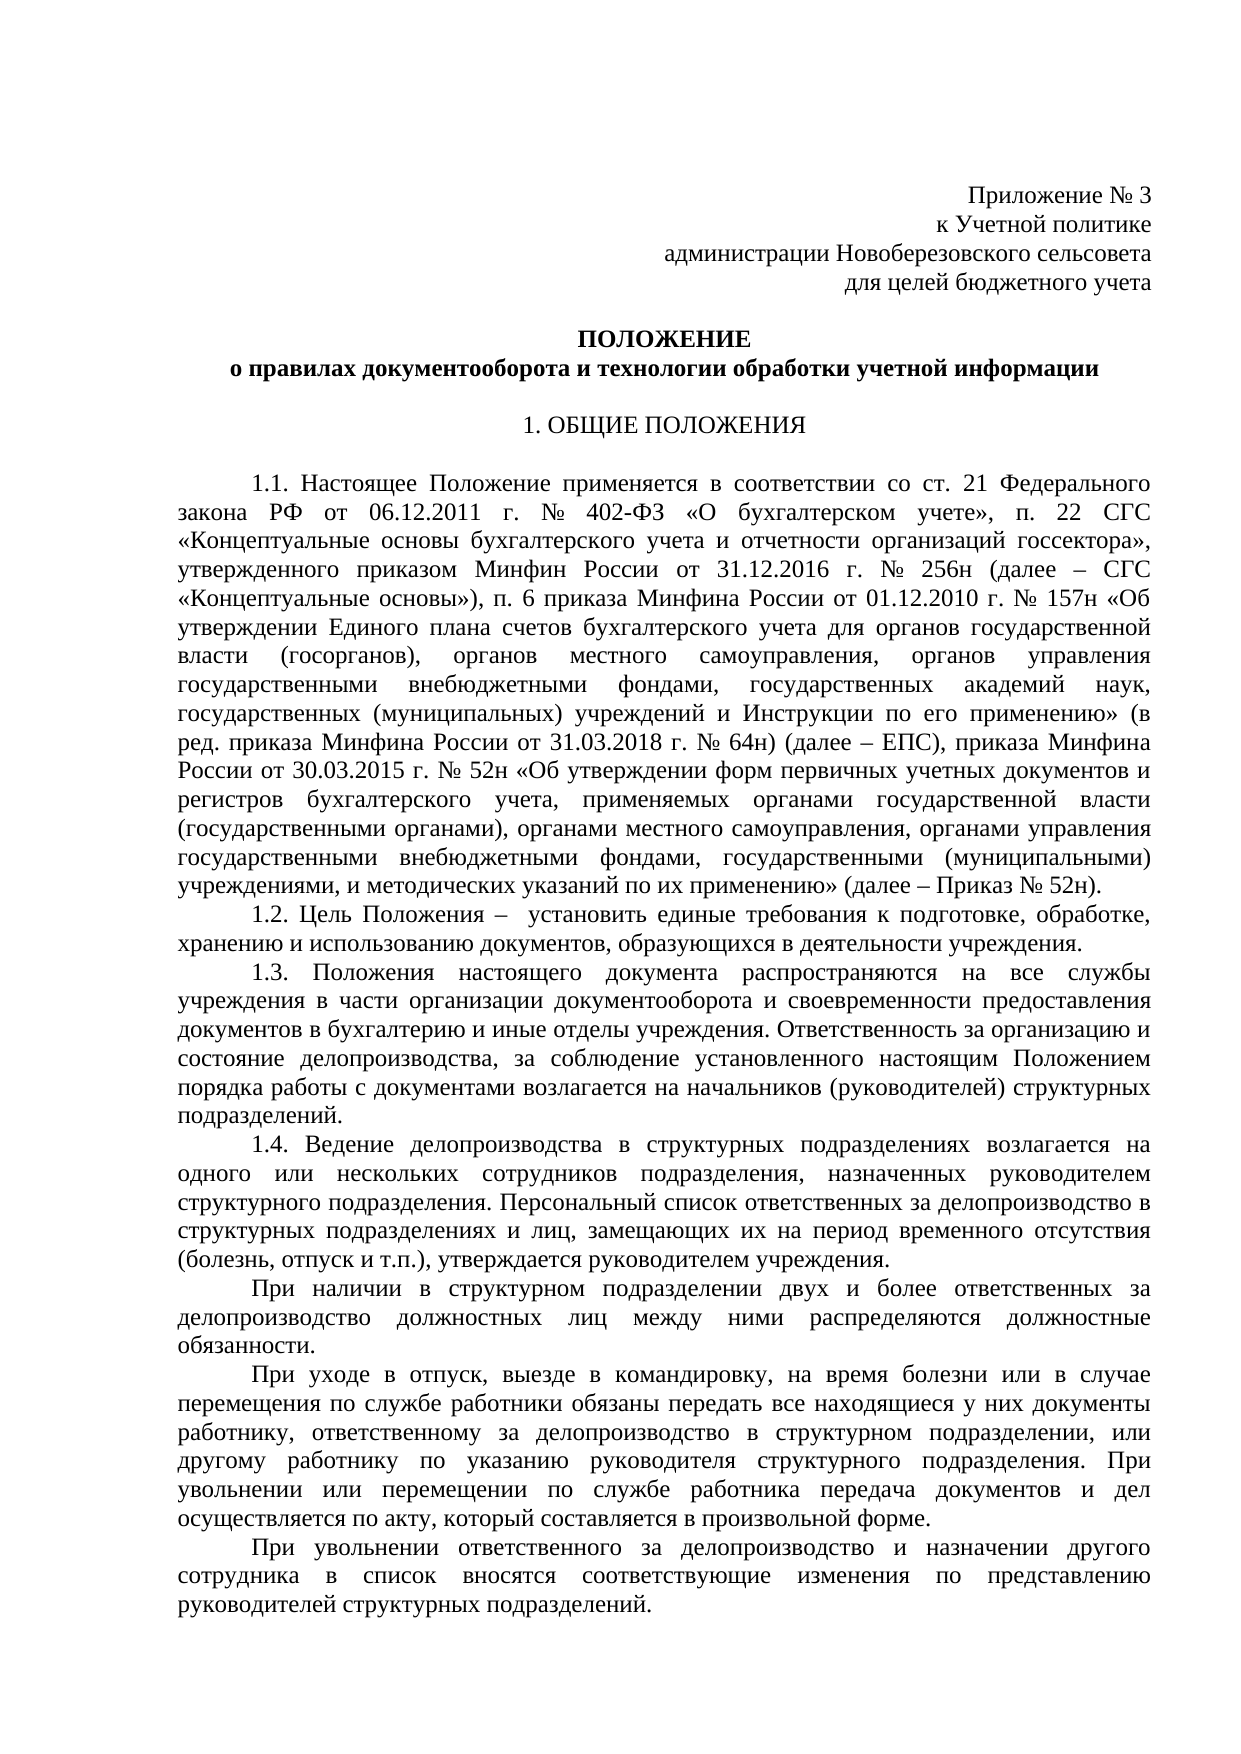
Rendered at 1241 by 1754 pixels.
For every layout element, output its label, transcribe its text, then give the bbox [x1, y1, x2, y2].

text 1.1. Настоящее Положение применяется в соответствии со ст. 21 Федерального закона РФ от 06.12.2011 г. № 402-ФЗ «О бухгалтерском учете», п. 22 СГС «Концептуальные основы бухгалтерского учета и отчетности организаций госсектора», утвержденного приказом Минфин России от 31.12.2016 г. № 256н (далее – СГС «Концептуальные основы»), п. 6 приказа Минфина России от 01.12.2010 г. № 157н «Об утверждении Единого плана счетов бухгалтерского учета для органов государственной власти (госорганов), органов местного самоуправления, органов управления государственными внебюджетными фондами, государственных академий наук, государственных (муниципальных) учреждений и Инструкции по его применению» (в ред. приказа Минфина России от 31.03.2018 г. № 64н) (далее – ЕПС), приказа Минфина России от 30.03.2015 г. № 52н «Об утверждении форм первичных учетных документов и регистров бухгалтерского учета, применяемых органами государственной власти (государственными органами), органами местного самоуправления, органами управления государственными внебюджетными фондами, государственными (муниципальными) учреждениями, и методических указаний по их применению» (далее – Приказ № 52н). [177, 468, 1152, 899]
text При уходе в отпуск, выезде в командировку, на время болезни или в случае перемещения по службе работники обязаны передать все находящиеся у них документы работнику, ответственному за делопроизводство в структурном подразделении, или другому работнику по указанию руководителя структурного подразделения. При увольнении или перемещении по службе работника передача документов и дел осуществляется по акту, который составляется в произвольной форме. [177, 1359, 1152, 1532]
text При наличии в структурном подразделении двух и более ответственных за делопроизводство должностных лиц между ними распределяются должностные обязанности. [177, 1273, 1152, 1359]
text 1.2. Цель Положения – установить единые требования к подготовке, обработке, хранению и использованию документов, образующихся в деятельности учреждения. [177, 899, 1152, 957]
text о правилах документооборота и технологии обработки учетной информации [177, 353, 1152, 382]
text 1. ОБЩИЕ ПОЛОЖЕНИЯ [177, 410, 1152, 439]
text 1.4. Ведение делопроизводства в структурных подразделениях возлагается на одного или нескольких сотрудников подразделения, назначенных руководителем структурного подразделения. Персональный список ответственных за делопроизводство в структурных подразделениях и лиц, замещающих их на период временного отсутствия (болезнь, отпуск и т.п.), утверждается руководителем учреждения. [177, 1129, 1152, 1273]
text для целей бюджетного учета [177, 267, 1152, 295]
text Приложение № 3 [177, 180, 1152, 209]
text администрации Новоберезовского сельсовета [177, 238, 1152, 267]
text ПОЛОЖЕНИЕ [177, 324, 1152, 353]
text 1.3. Положения настоящего документа распространяются на все службы учреждения в части организации документооборота и своевременности предоставления документов в бухгалтерию и иные отделы учреждения. Ответственность за организацию и состояние делопроизводства, за соблюдение установленного настоящим Положением порядка работы с документами возлагается на начальников (руководителей) структурных подразделений. [177, 957, 1152, 1129]
text При увольнении ответственного за делопроизводство и назначении другого сотрудника в список вносятся соответствующие изменения по представлению руководителей структурных подразделений. [177, 1532, 1152, 1618]
text к Учетной политике [177, 209, 1152, 238]
